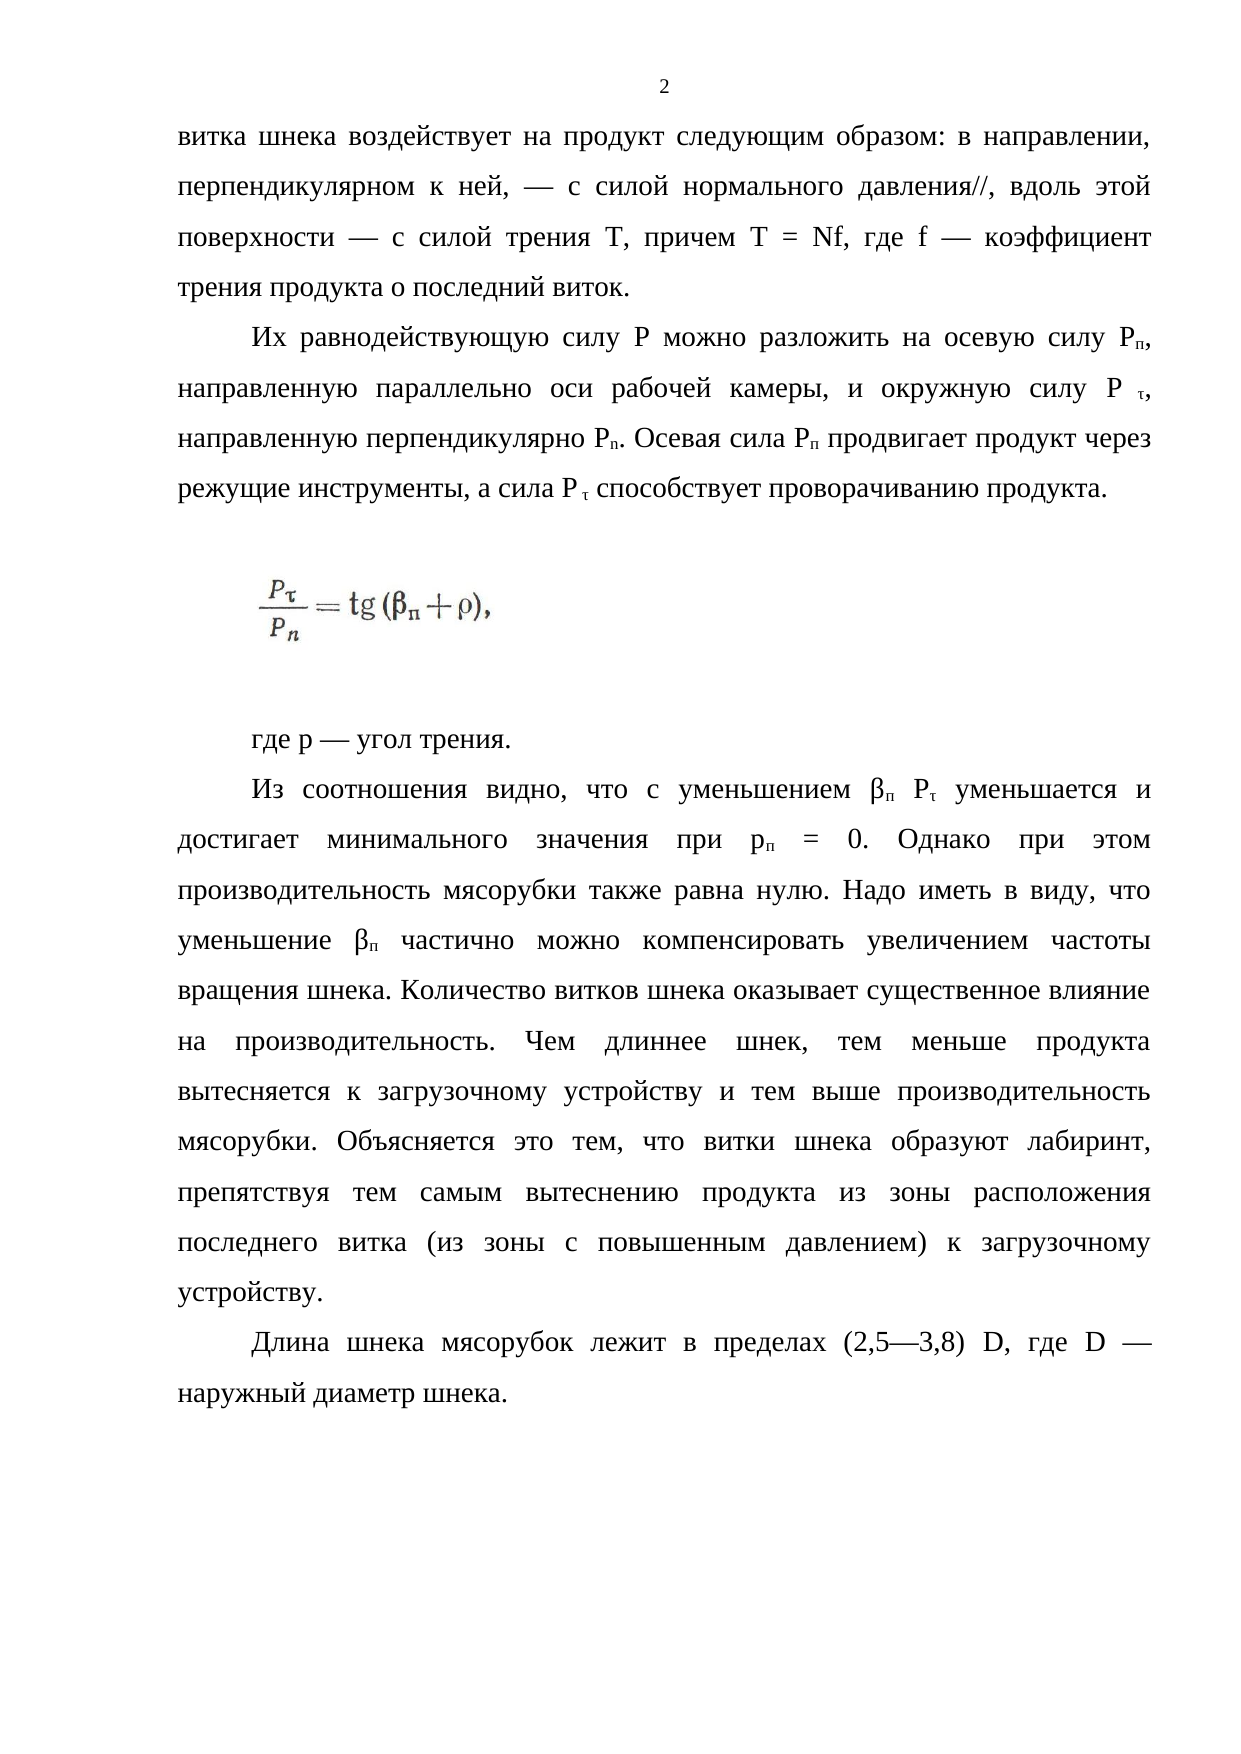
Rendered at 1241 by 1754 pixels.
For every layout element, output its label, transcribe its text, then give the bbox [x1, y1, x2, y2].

picture [251, 570, 495, 659]
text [177, 118, 1152, 303]
text Из соотношения видно, что с уменьшением βп Pτ уменьшается и достигает минимального значения при рп = 0. Однако при этом производительность мясорубки также равна нулю. Надо иметь в виду, что уменьшение βп частично можно компенсировать увеличением частоты вращения шнека. Количество витков шнека оказывает существенное влияние на производительность. Чем длиннее шнек, тем меньше продукта вытесняется к загрузочному устройству и тем выше производительность мясорубки. Объясняется это тем, что витки шнека образуют лабиринт, препятствуя тем самым вытеснению продукта из зоны расположения последнего витка (из зоны с повышенным давлением) к загрузочному устройству. [177, 771, 1152, 1308]
text Длина шнека мясорубок лежит в пределах (2,5—3,8) D, где D — наружный диаметр шнека. [177, 1324, 1152, 1408]
text Их равнодействующую силу Р можно разложить на осевую силу Рп, направленную параллельно оси рабочей камеры, и окружную силу Р τ, направленную перпендикулярно Рn. Осевая сила Рп продвигает продукт через режущие инструменты, а сила Р τ способствует проворачиванию продукта. [177, 319, 1152, 504]
text где р — угол трения. [177, 721, 1152, 754]
